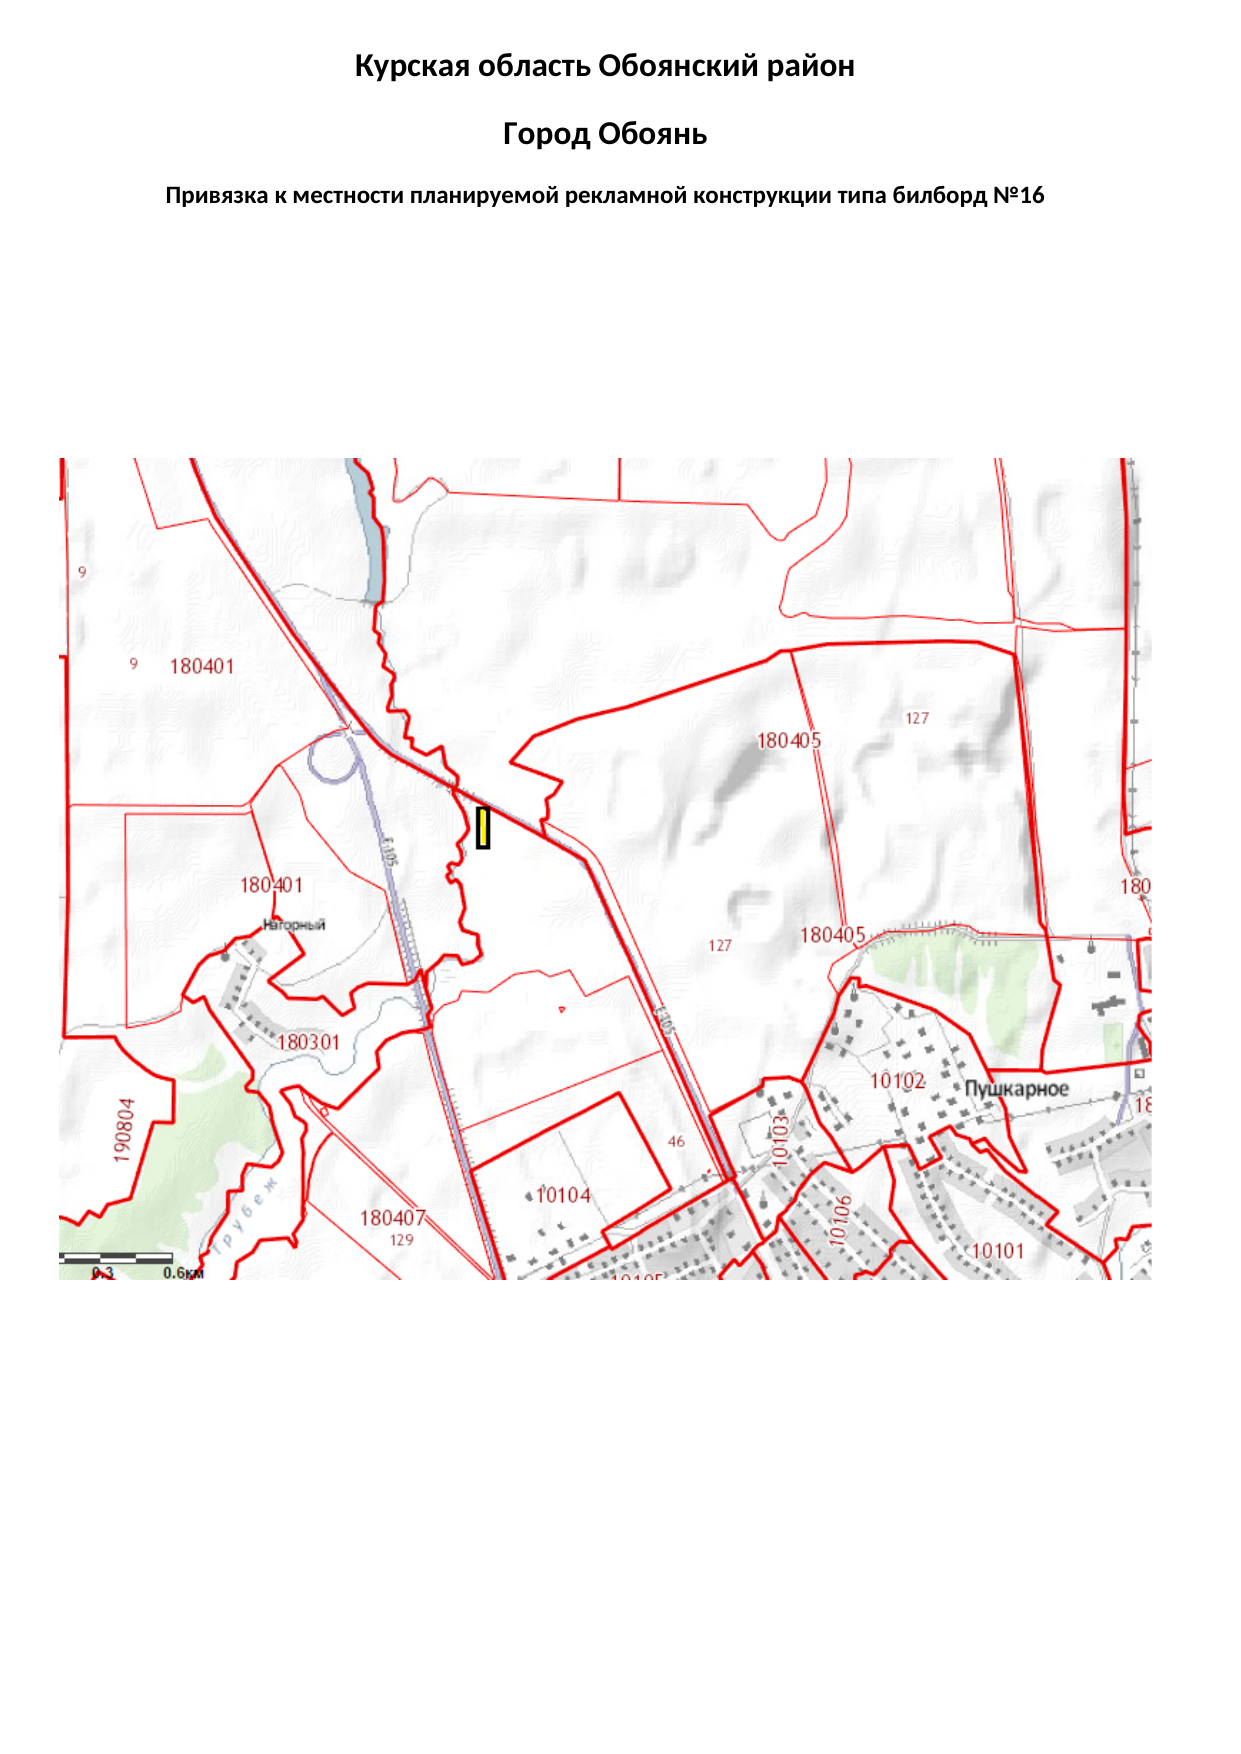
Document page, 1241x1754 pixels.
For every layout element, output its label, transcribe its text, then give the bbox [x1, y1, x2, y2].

text Привязка к местности планируемой рекламной конструкции типа билборд №16 [59, 179, 1152, 210]
text Курская область Обоянский район [59, 44, 1152, 85]
text Город Обоянь [59, 112, 1152, 153]
picture [59, 458, 1152, 1280]
